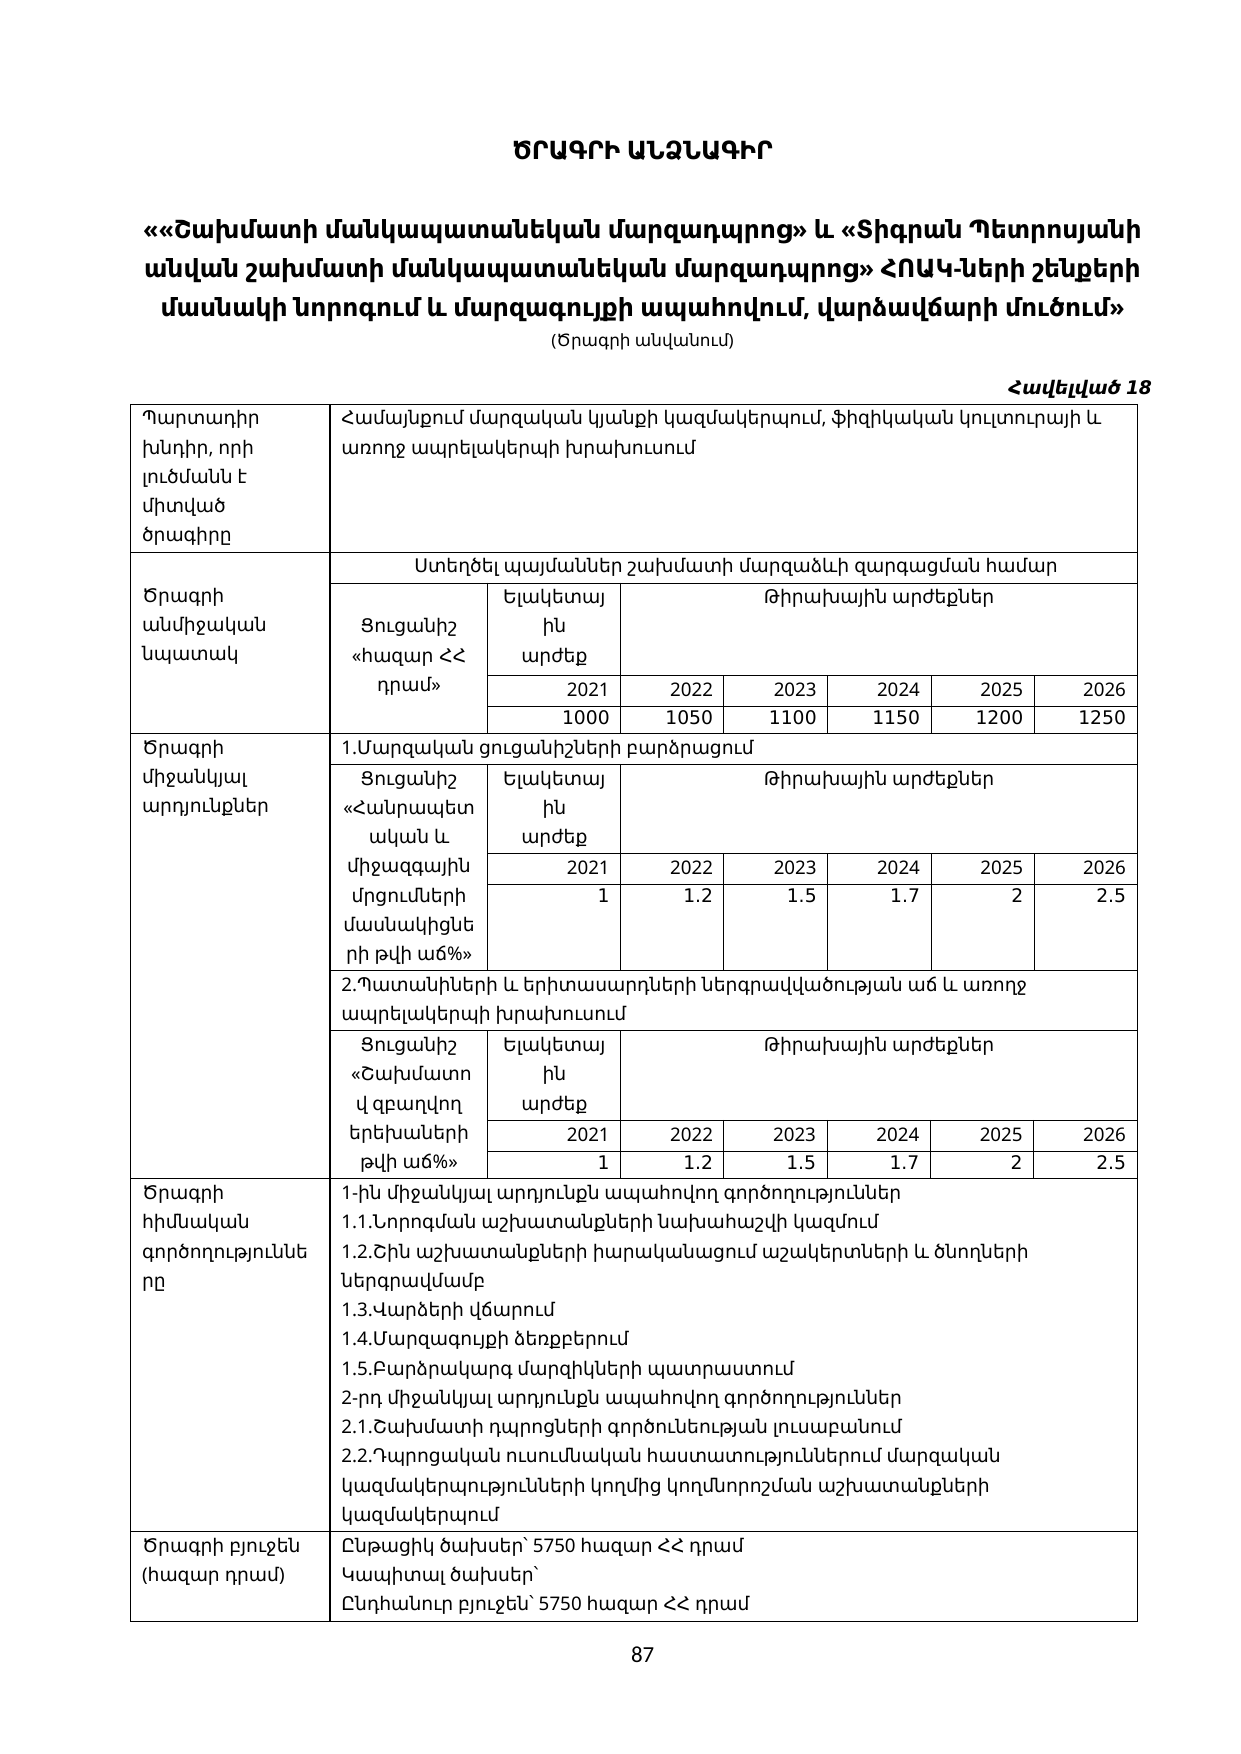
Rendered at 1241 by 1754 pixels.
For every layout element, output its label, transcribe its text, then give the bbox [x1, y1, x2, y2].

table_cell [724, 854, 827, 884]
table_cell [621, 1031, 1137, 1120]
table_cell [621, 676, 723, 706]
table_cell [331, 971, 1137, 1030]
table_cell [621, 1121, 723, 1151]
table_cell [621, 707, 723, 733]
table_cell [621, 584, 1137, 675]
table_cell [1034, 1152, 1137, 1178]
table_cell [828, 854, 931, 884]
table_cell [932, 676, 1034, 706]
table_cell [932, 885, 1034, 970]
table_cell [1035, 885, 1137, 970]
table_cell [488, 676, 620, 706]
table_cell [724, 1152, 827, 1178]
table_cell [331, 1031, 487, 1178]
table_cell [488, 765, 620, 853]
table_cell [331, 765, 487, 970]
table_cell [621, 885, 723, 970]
text ««Շախմատի մանկապատանեկան մարզադպրոց» և «Տիգրան Պետրոսյանի անվան շախմատի մանկապատանեկան մարզադպրոց» ՀՈԱԿ-ների շենքերի մասնակի նորոգում և մարզագույքի ապահովում, վարձավճարի մուծում» [133, 211, 1152, 324]
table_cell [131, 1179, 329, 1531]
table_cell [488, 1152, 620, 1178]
text Հավելված 18 [133, 374, 1152, 400]
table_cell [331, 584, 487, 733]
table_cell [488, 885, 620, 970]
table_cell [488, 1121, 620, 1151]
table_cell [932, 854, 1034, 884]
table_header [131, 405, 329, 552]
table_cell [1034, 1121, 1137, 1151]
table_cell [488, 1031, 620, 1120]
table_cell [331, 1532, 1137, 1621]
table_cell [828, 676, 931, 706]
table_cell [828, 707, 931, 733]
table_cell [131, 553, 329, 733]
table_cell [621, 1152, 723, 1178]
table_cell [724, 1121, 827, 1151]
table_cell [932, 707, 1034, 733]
text (Ծրագրի անվանում) [133, 329, 1152, 368]
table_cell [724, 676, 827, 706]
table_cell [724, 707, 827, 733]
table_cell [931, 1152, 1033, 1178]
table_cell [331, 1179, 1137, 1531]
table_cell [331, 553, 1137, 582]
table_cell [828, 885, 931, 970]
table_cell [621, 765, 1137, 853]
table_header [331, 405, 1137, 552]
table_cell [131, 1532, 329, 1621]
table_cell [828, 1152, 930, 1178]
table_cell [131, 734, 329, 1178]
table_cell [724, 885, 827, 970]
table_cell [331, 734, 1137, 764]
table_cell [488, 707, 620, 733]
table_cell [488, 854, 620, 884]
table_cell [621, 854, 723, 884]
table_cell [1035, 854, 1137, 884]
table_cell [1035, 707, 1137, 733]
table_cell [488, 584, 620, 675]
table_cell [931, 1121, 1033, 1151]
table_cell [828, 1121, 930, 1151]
text ԾՐԱԳՐԻ ԱՆՁՆԱԳԻՐ [133, 133, 1152, 167]
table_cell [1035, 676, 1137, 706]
